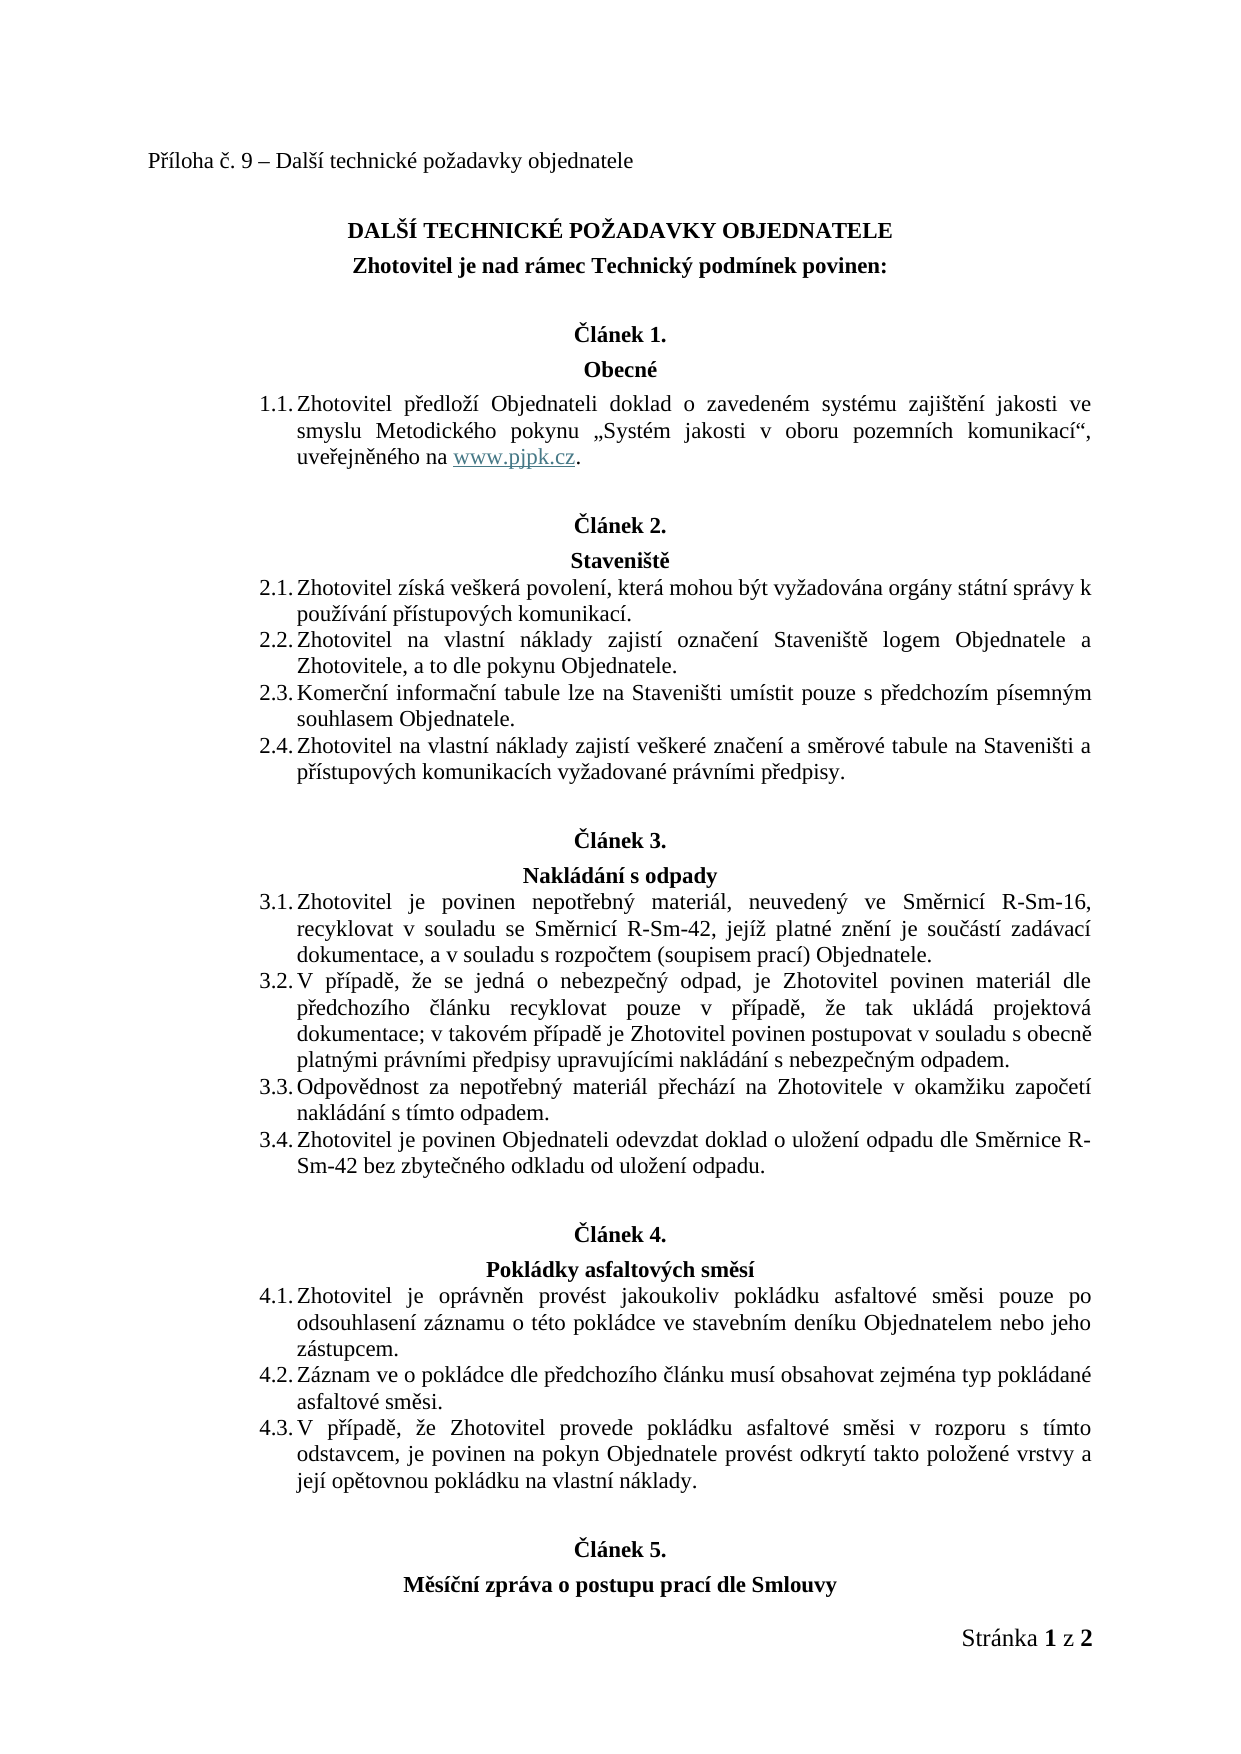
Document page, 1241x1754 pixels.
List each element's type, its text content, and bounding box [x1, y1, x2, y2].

list Komerční informační tabule lze na Staveništi umístit pouze s předchozím písemným souhlasem Objednatele. [259, 679, 1093, 732]
list Měsíční zpráva o postupu prací dle Smlouvy [148, 1571, 1093, 1597]
list V případě, že se jedná o nebezpečný odpad, je Zhotovitel povinen materiál dle předchozího článku recyklovat pouze v případě, že tak ukládá projektová dokumentace; v takovém případě je Zhotovitel povinen postupovat v souladu s obecně platnými právními předpisy upravujícími nakládání s nebezpečným odpadem. [259, 967, 1093, 1073]
list Článek 2. [148, 512, 1093, 539]
list DALŠÍ TECHNICKÉ POŽADAVKY OBJEDNATELE [148, 217, 1093, 243]
list Záznam ve o pokládce dle předchozího článku musí obsahovat zejména typ pokládané asfaltové směsi. [259, 1361, 1093, 1414]
list V případě, že Zhotovitel provede pokládku asfaltové směsi v rozporu s tímto odstavcem, je povinen na pokyn Objednatele provést odkrytí takto položené vrstvy a její opětovnou pokládku na vlastní náklady. [259, 1414, 1093, 1493]
list Zhotovitel je povinen Objednateli odevzdat doklad o uložení odpadu dle Směrnice R-Sm-42 bez zbytečného odkladu od uložení odpadu. [259, 1126, 1093, 1178]
list Zhotovitel na vlastní náklady zajistí označení Staveniště logem Objednatele a Zhotovitele, a to dle pokynu Objednatele. [259, 626, 1093, 679]
list Staveniště [148, 547, 1093, 573]
list Zhotovitel předloží Objednateli doklad o zavedeném systému zajištění jakosti ve smyslu Metodického pokynu „Systém jakosti v oboru pozemních komunikací“, uveřejněného na www.pjpk.cz. [259, 390, 1093, 469]
text Zhotovitel je nad rámec Technický podmínek povinen: [148, 252, 1093, 278]
text Příloha č. 9 – Další technické požadavky objednatele [148, 148, 1093, 174]
list Odpovědnost za nepotřebný materiál přechází na Zhotovitele v okamžiku započetí nakládání s tímto odpadem. [259, 1073, 1093, 1126]
list Článek 3. [148, 827, 1093, 854]
list Obecné [148, 356, 1093, 382]
list Pokládky asfaltových směsí [148, 1256, 1093, 1282]
list Článek 1. [148, 321, 1093, 347]
list Zhotovitel je povinen nepotřebný materiál, neuvedený ve Směrnicí R-Sm-16, recyklovat v souladu se Směrnicí R-Sm-42, jejíž platné znění je součástí zadávací dokumentace, a v souladu s rozpočtem (soupisem prací) Objednatele. [259, 888, 1093, 967]
list Nakládání s odpady [148, 862, 1093, 888]
list Článek 5. [148, 1536, 1093, 1563]
list Zhotovitel získá veškerá povolení, která mohou být vyžadována orgány státní správy k používání přístupových komunikací. [259, 573, 1093, 626]
list Zhotovitel na vlastní náklady zajistí veškeré značení a směrové tabule na Staveništi a přístupových komunikacích vyžadované právními předpisy. [259, 732, 1093, 784]
list Článek 4. [148, 1221, 1093, 1248]
list Zhotovitel je oprávněn provést jakoukoliv pokládku asfaltové směsi pouze po odsouhlasení záznamu o této pokládce ve stavebním deníku Objednatelem nebo jeho zástupcem. [259, 1282, 1093, 1361]
